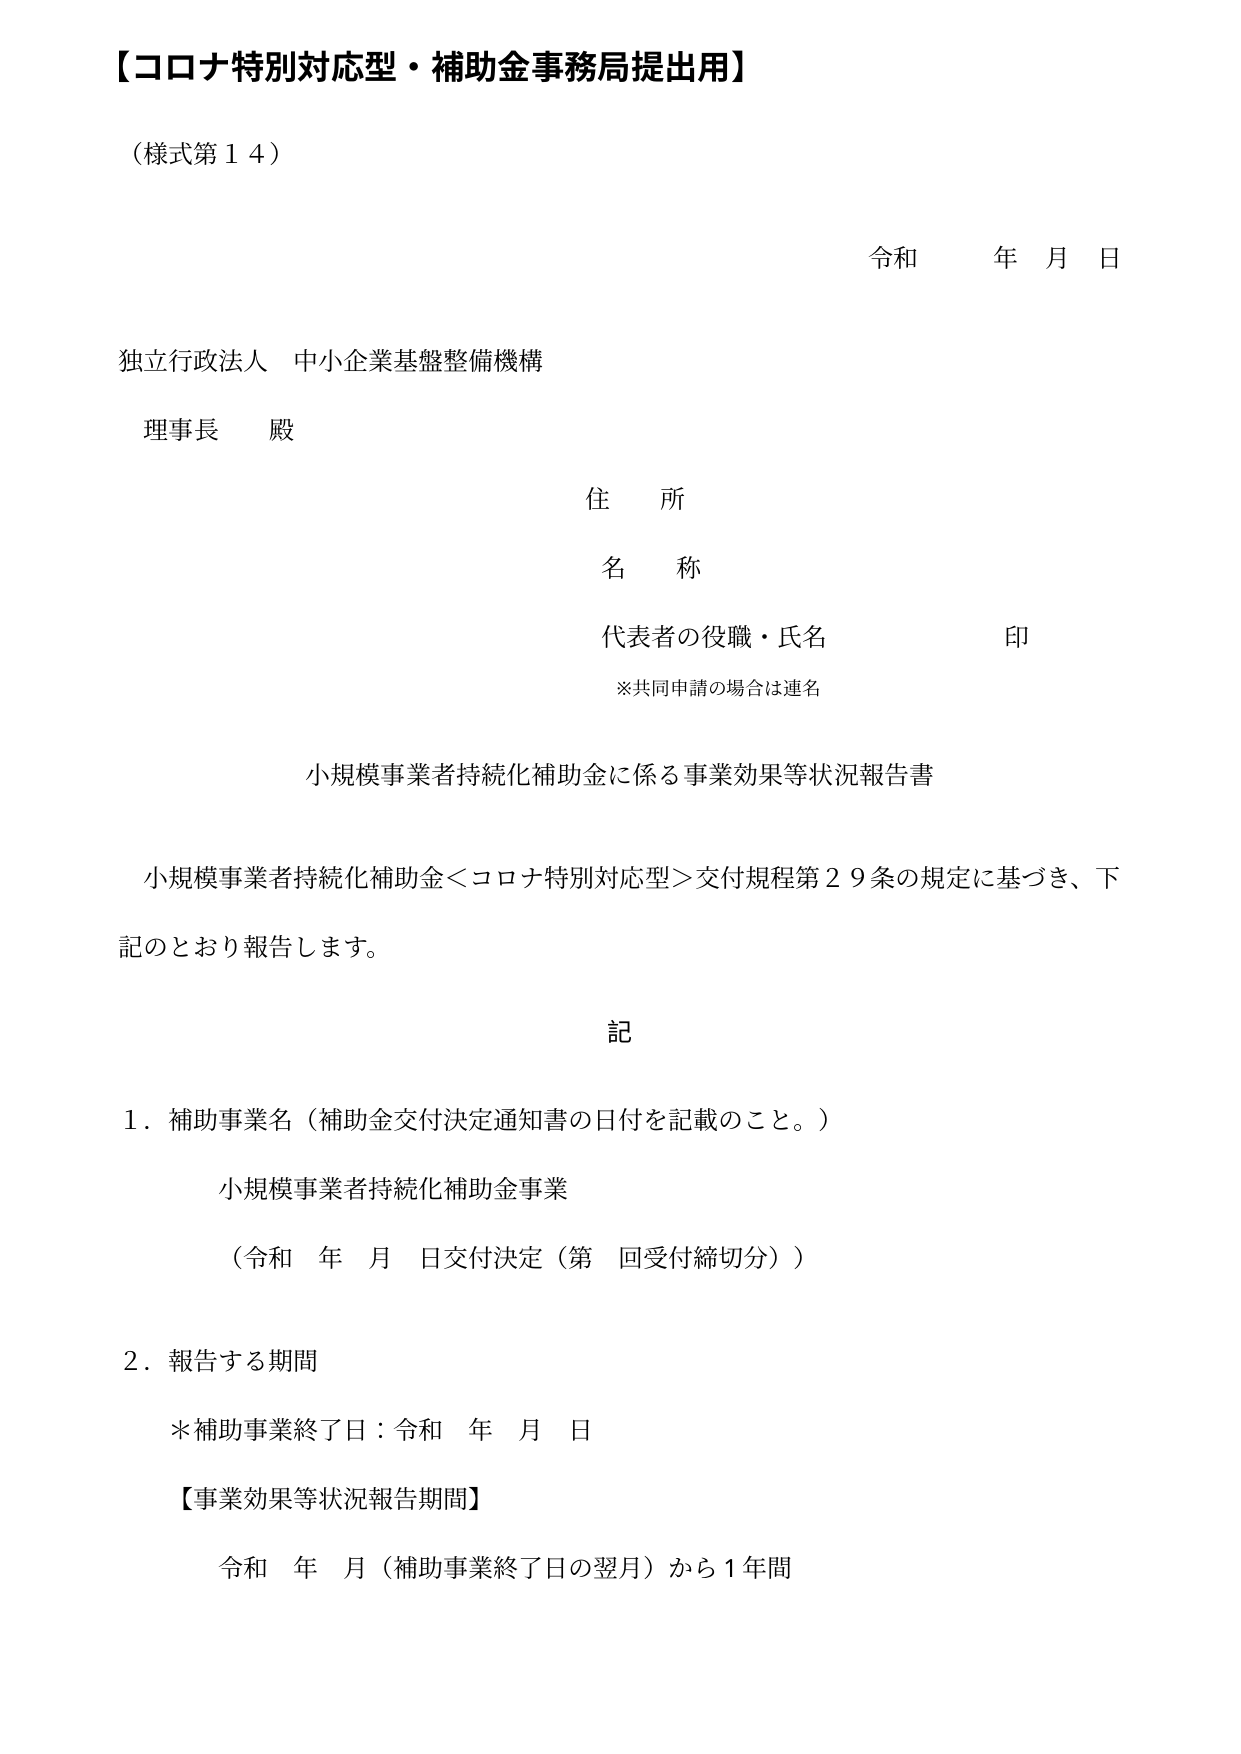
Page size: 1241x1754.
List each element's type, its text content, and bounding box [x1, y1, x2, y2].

text ２．報告する期間 [118, 1325, 1122, 1394]
text 令和 年 月 日 [118, 222, 1122, 291]
text 小規模事業者持続化補助金事業 [118, 1153, 1122, 1222]
text 名 称 [118, 532, 1122, 601]
text 代表者の役職・氏名 印 [118, 601, 1122, 670]
text 理事長 殿 [118, 394, 1122, 463]
text （様式第１４） [118, 118, 1122, 187]
text １．補助事業名（補助金交付決定通知書の日付を記載のこと。） [118, 1084, 1122, 1153]
text 小規模事業者持続化補助金＜コロナ特別対応型＞交付規程第２９条の規定に基づき、下記のとおり報告します。 [118, 842, 1122, 980]
text ※共同申請の場合は連名 [118, 670, 1122, 704]
text ＊補助事業終了日：令和 年 月 日 [118, 1394, 1122, 1463]
text 住 所 [118, 463, 1122, 532]
text 【事業効果等状況報告期間】 [118, 1463, 1122, 1532]
text 令和 年 月（補助事業終了日の翌月）から1年間 [118, 1532, 1122, 1601]
text 独立行政法人 中小企業基盤整備機構 [118, 325, 1122, 394]
text （令和 年 月 日交付決定（第 回受付締切分）） [118, 1222, 1122, 1291]
subtitle 記 [118, 1015, 1122, 1049]
text 小規模事業者持続化補助金に係る事業効果等状況報告書 [118, 739, 1122, 808]
